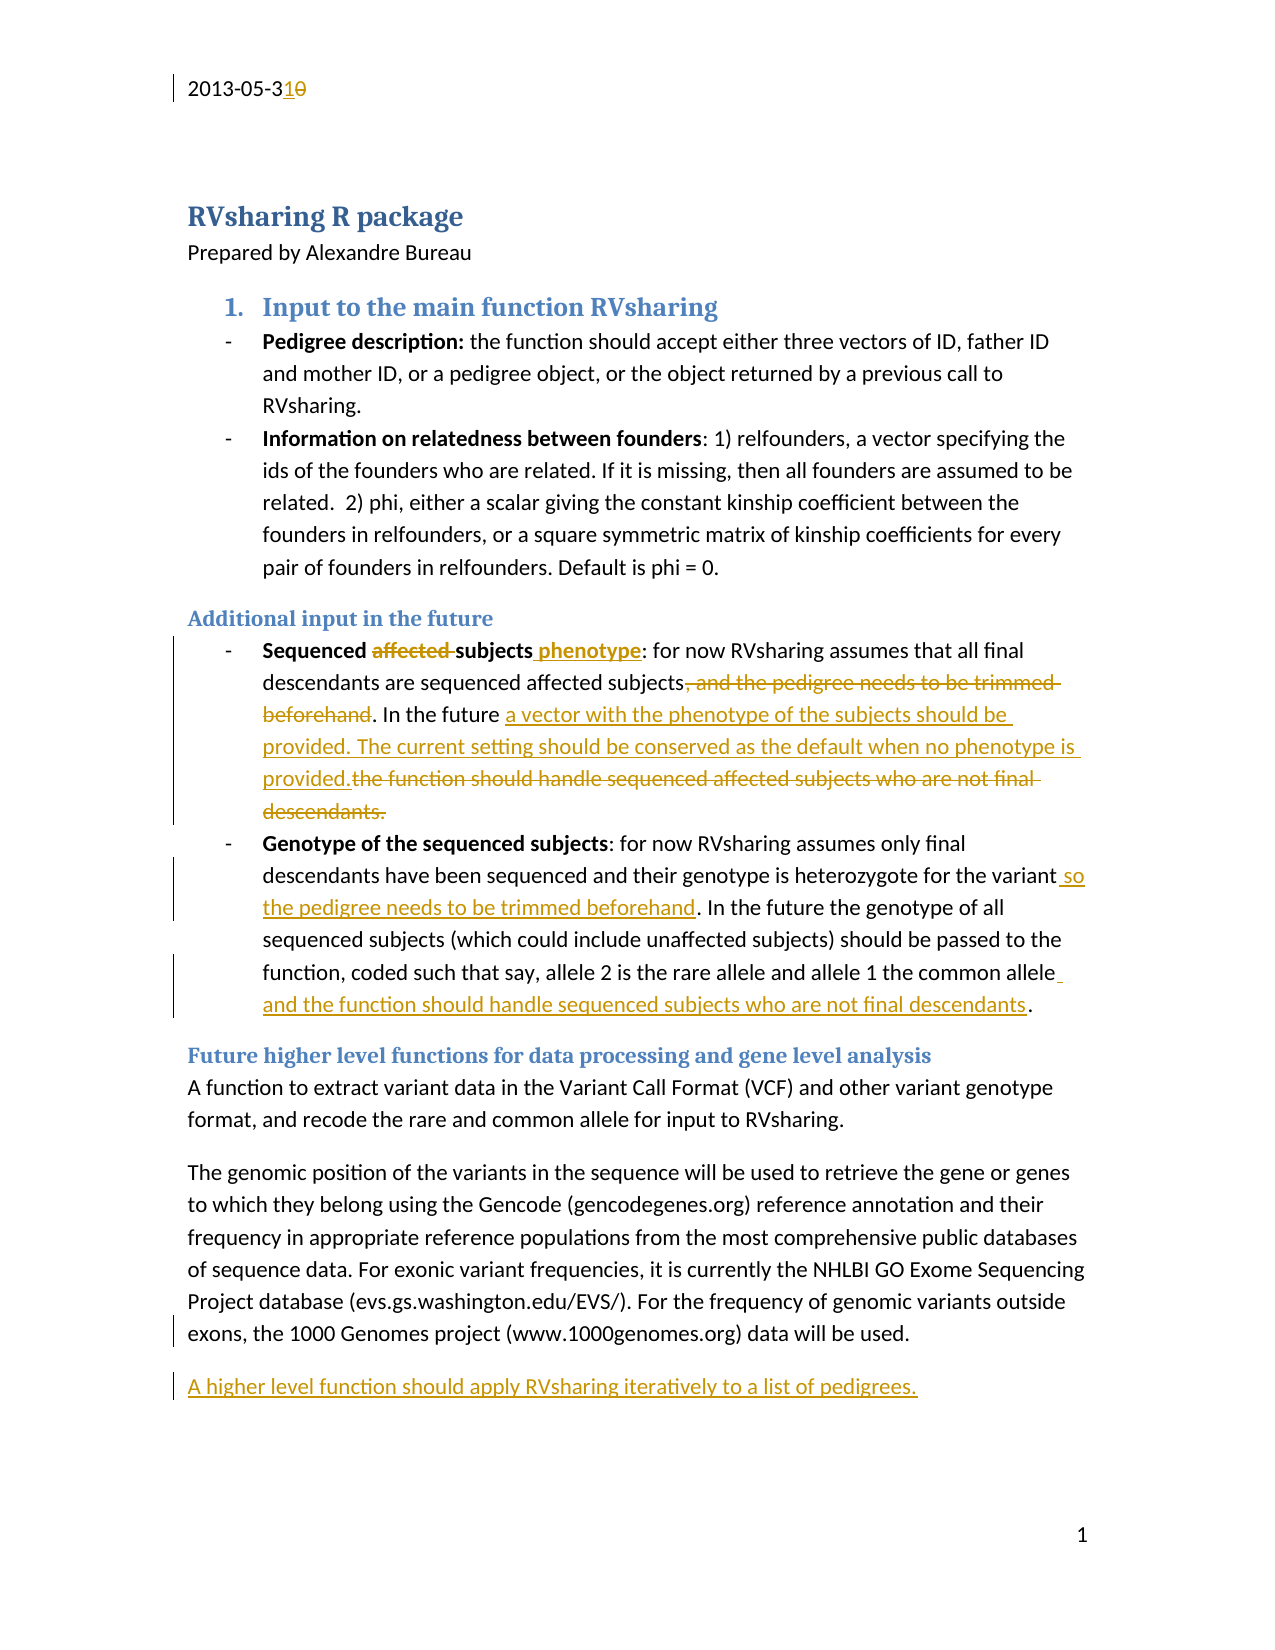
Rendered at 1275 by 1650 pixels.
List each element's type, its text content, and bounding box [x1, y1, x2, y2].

list Sequenced subjects: for now RVsharing assumes that all final descendants are sequenced affected subjects. In the future [225, 636, 1087, 825]
text The genomic position of the variants in the sequence will be used to retrieve the gene or genes to which they belong using the Gencode (gencodegenes.org) reference annotation and their frequency in appropriate reference populations from the most comprehensive public databases of sequence data. For exonic variant frequencies, it is currently the NHLBI GO Exome Sequencing Project database (evs.gs.washington.edu/EVS/). For the frequency of genomic variants outside exons, the 1000 Genomes project (www.1000genomes.org) data will be used. [187, 1158, 1087, 1347]
list Pedigree description: the function should accept either three vectors of ID, father ID and mother ID, or a pedigree object, or the object returned by a previous call to RVsharing. [225, 327, 1087, 420]
subtitle Additional input in the future [187, 606, 1087, 632]
list Information on relatedness between founders: 1) relfounders, a vector specifying the ids of the founders who are related. If it is missing, then all founders are assumed to be related. 2) phi, either a scalar giving the constant kinship coefficient between the founders in relfounders, or a square symmetric matrix of kinship coefficients for every pair of founders in relfounders. Default is phi = 0. [225, 424, 1087, 581]
text Prepared by Alexandre Bureau [187, 238, 1087, 267]
list Genotype of the sequenced subjects: for now RVsharing assumes only final descendants have been sequenced and their genotype is heterozygote for the variant. In the future the genotype of all sequenced subjects (which could include unaffected subjects) should be passed to the function, coded such that say, allele 2 is the rare allele and allele 1 the common allele. [225, 829, 1087, 1018]
text A function to extract variant data in the Variant Call Format (VCF) and other variant genotype format, and recode the rare and common allele for input to RVsharing. [187, 1073, 1087, 1133]
subtitle Input to the main function RVsharing [225, 292, 1087, 323]
subtitle Future higher level functions for data processing and gene level analysis [187, 1043, 1087, 1069]
subtitle RVsharing R package [187, 200, 1087, 233]
